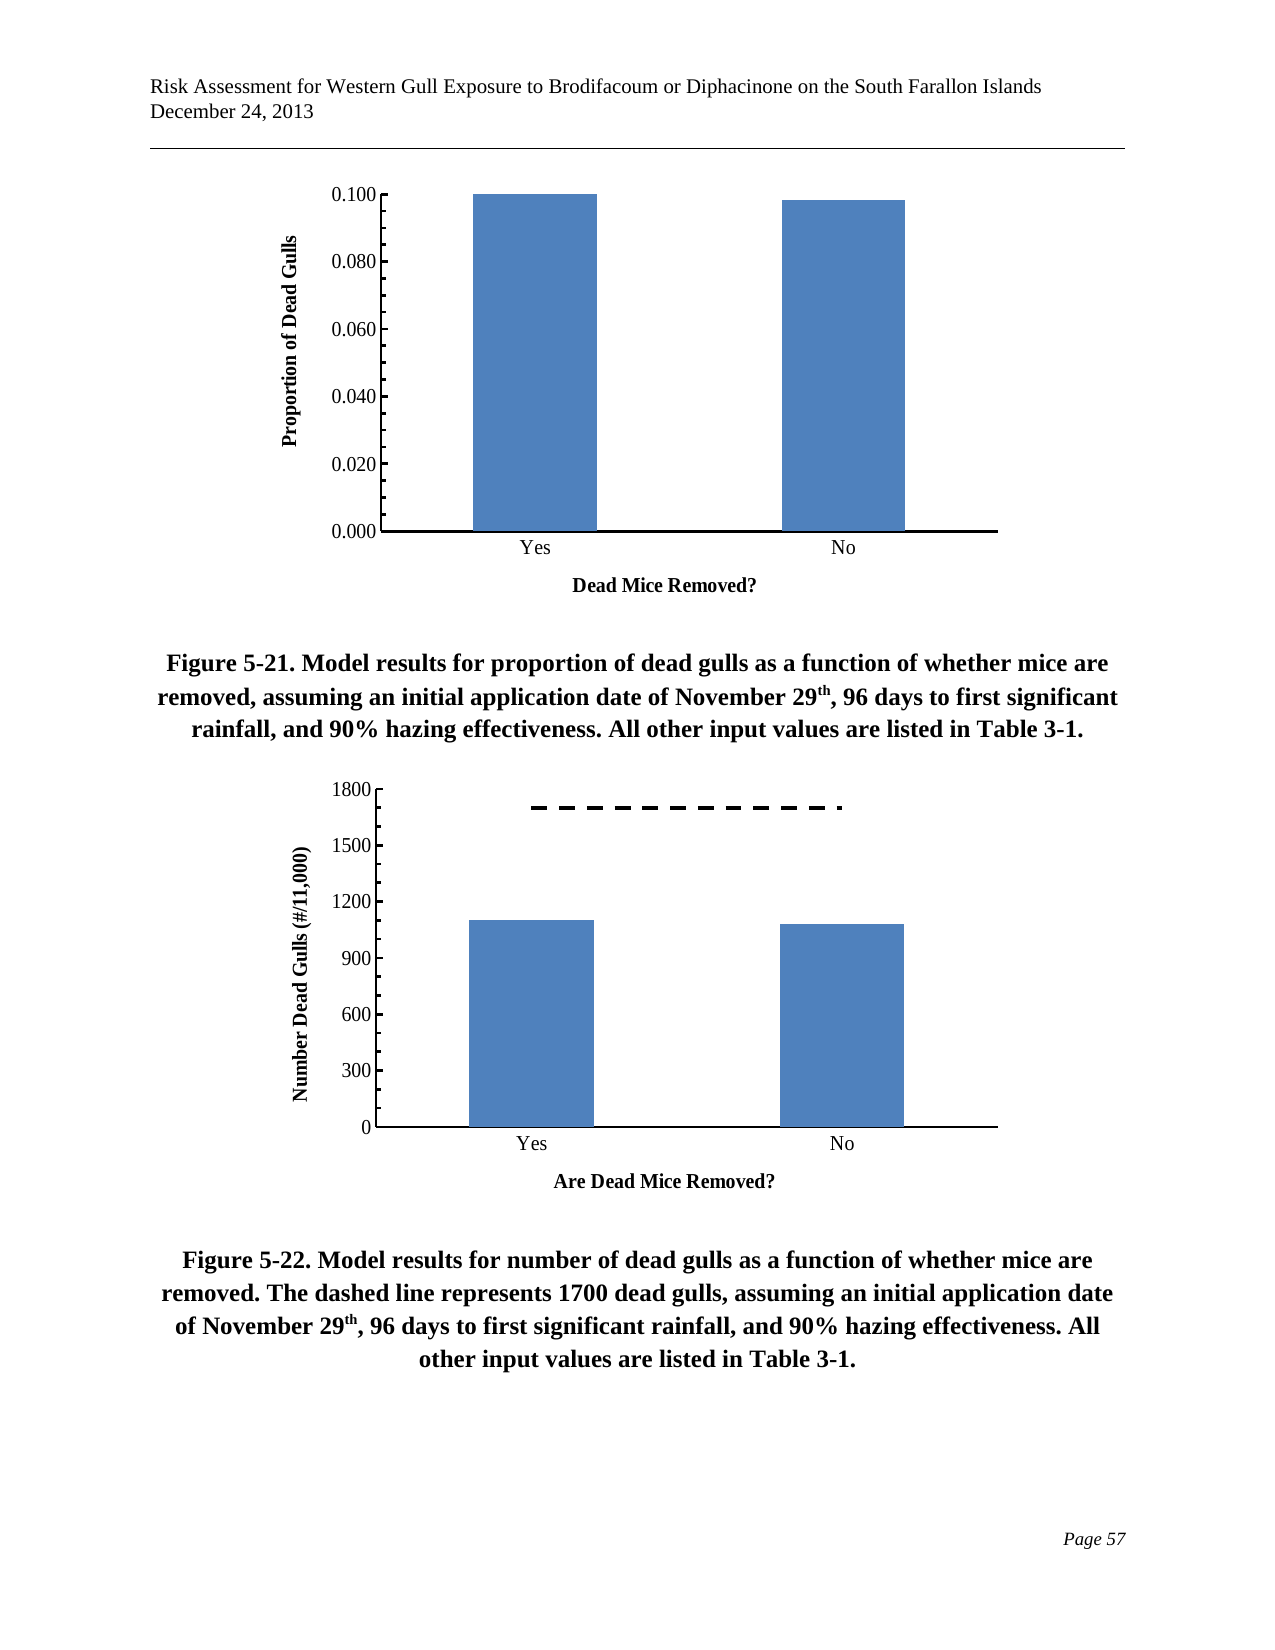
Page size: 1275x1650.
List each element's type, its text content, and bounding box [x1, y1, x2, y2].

text Figure 5-22. Model results for number of dead gulls as a function of whether mice are removed. The dashed line represents 1700 dead gulls, assuming an initial application date of November 29th, 96 days to first significant rainfall, and 90% hazing effectiveness. All other input values are listed in Table 3-1. [150, 1245, 1125, 1372]
text Figure 5-21. Model results for proportion of dead gulls as a function of whether mice are removed, assuming an initial application date of November 29th, 96 days to first significant rainfall, and 90% hazing effectiveness. All other input values are listed in Table 3-1. [150, 648, 1125, 743]
